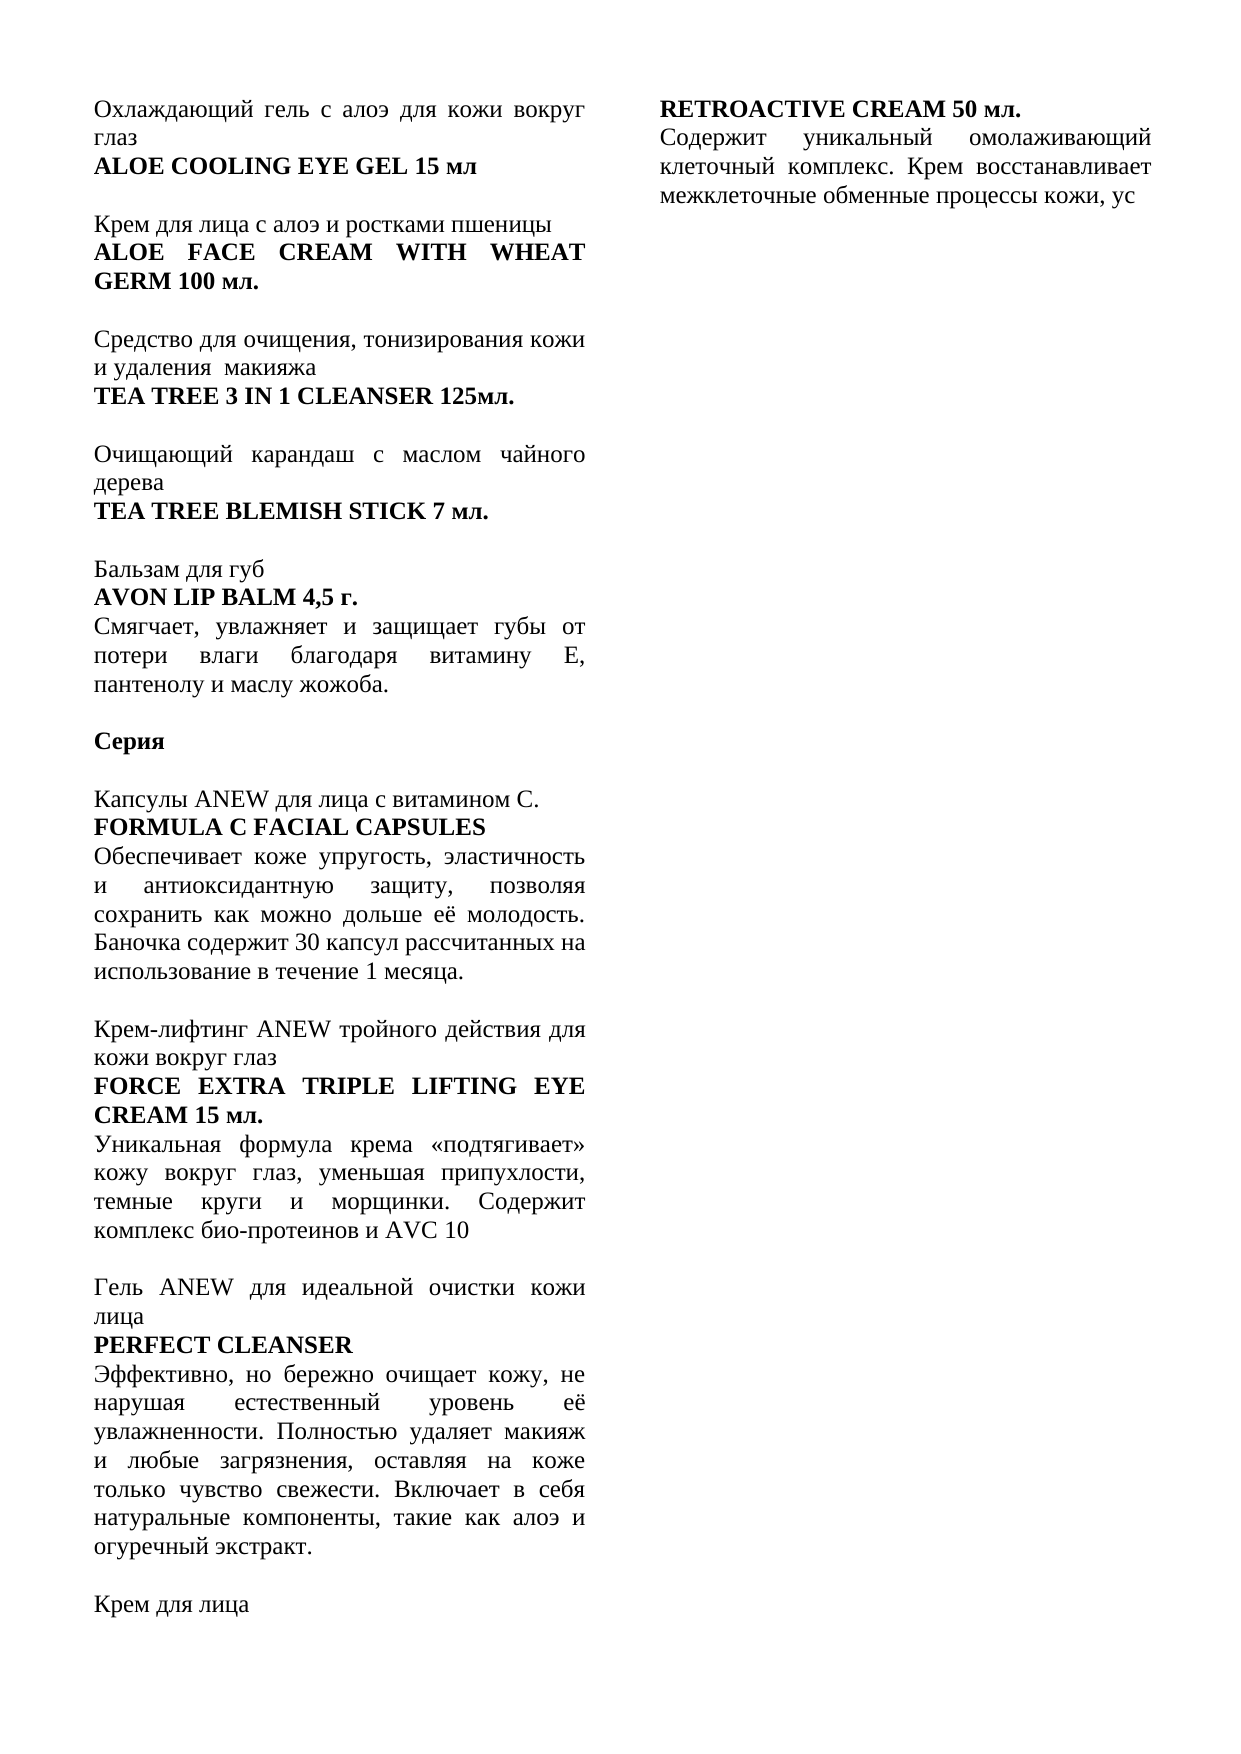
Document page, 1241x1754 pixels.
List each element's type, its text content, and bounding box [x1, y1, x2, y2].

text TEA TREE 3 IN 1 CLEANSER 125мл. [94, 381, 586, 410]
text TEA TREE BLEMISH STICK 7 мл. [94, 496, 586, 525]
text Крем для лица [94, 1589, 586, 1617]
text Уникальная формула крема «подтягивает» кожу вокруг глаз, уменьшая припухлости, темные круги и морщинки. Содержит комплекс био-протеинов и AVC 10 [94, 1129, 586, 1244]
text Смягчает, увлажняет и защищает губы от потери влаги благодаря витамину Е, пантенолу и маслу жожоба. [94, 611, 586, 697]
text ALOE COOLING EYE GEL 15 мл [94, 151, 586, 180]
text AVON LIP BALM 4,5 г. [94, 582, 586, 611]
text Капсулы ANEW для лица с витамином С. [94, 784, 586, 812]
text Охлаждающий гель с алоэ для кожи вокруг глаз [94, 94, 586, 151]
text Средство для очищения, тонизирования кожи и удаления макияжа [94, 324, 586, 381]
text FORCE EXTRA TRIPLE LIFTING EYE CREAM 15 мл. [94, 1071, 586, 1129]
subtitle FORMULA C FACIAL CAPSULES [94, 812, 586, 841]
text Содержит уникальный омолаживающий клеточный комплекс. Крем восстанавливает межклеточные обменные процессы кожи, ус [659, 122, 1152, 209]
text ALOE FACE CREAM WITH WHEAT GERM 100 мл. [94, 237, 586, 295]
text RETROACTIVE CREAM 50 мл. [659, 94, 1152, 122]
text Крем для лица с алоэ и ростками пшеницы [94, 209, 586, 237]
text Гель ANEW для идеальной очистки кожи лица [94, 1272, 586, 1330]
text Очищающий карандаш с маслом чайного дерева [94, 439, 586, 496]
subtitle Серия [94, 726, 586, 755]
text Бальзам для губ [94, 554, 586, 582]
subtitle PERFECT CLEANSER [94, 1330, 586, 1359]
text Крем-лифтинг ANEW тройного действия для кожи вокруг глаз [94, 1014, 586, 1071]
text Обеспечивает коже упругость, эластичность и антиоксидантную защиту, позволяя сохранить как можно дольше её молодость. Баночка содержит 30 капсул рассчитанных на использование в течение 1 месяца. [94, 841, 586, 985]
text Эффективно, но бережно очищает кожу, не нарушая естественный уровень её увлажненности. Полностью удаляет макияж и любые загрязнения, оставляя на коже только чувство свежести. Включает в себя натуральные компоненты, такие как алоэ и огуречный экстракт. [94, 1359, 586, 1560]
